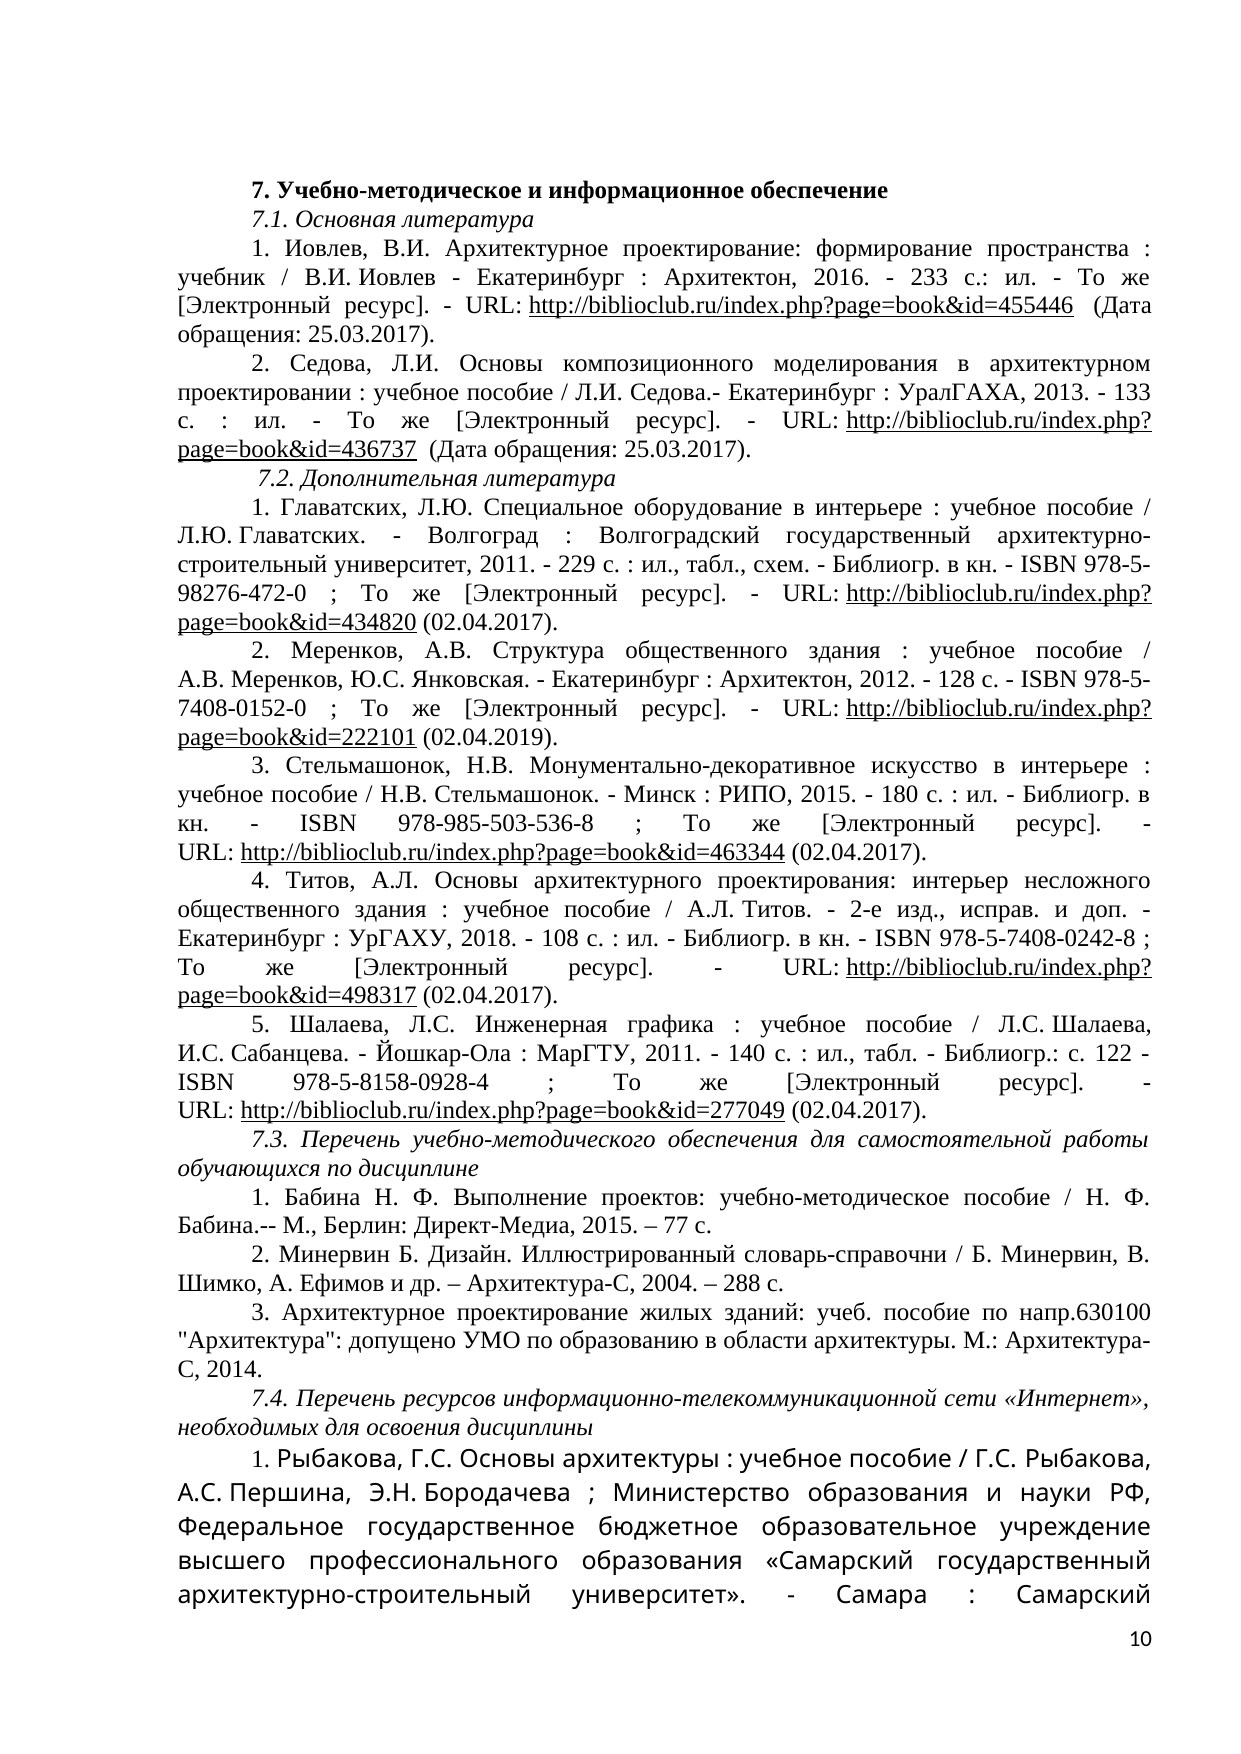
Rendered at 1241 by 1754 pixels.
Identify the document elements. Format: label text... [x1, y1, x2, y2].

text 7.3. Перечень учебно-методического обеспечения для самостоятельной работы обучающихся по дисциплине [177, 1124, 1152, 1182]
text 1. Бабина Н. Ф. Выполнение проектов: учебно-методическое пособие / Н. Ф. Бабина.-- М., Берлин: Директ-Медиа, 2015. – 77 с. [177, 1182, 1152, 1239]
text 3. Архитектурное проектирование жилых зданий: учеб. пособие по напр.630100 "Архитектура": допущено УМО по образованию в области архитектуры. М.: Архитектура-С, 2014. [177, 1297, 1152, 1383]
text 2. Меренков, А.В. Структура общественного здания : учебное пособие / А.В. Меренков, Ю.С. Янковская. - Екатеринбург : Архитектон, 2012. - 128 с. - ISBN 978-5-7408-0152-0 ; То же [Электронный ресурс]. - URL: http://biblioclub.ru/index.php?page=book&id=222101 (02.04.2019). [177, 636, 1152, 751]
text 7.4. Перечень ресурсов информационно-телекоммуникационной сети «Интернет», необходимых для освоения дисциплины [177, 1383, 1152, 1441]
text 2. Минервин Б. Дизайн. Иллюстрированный словарь-справочни / Б. Минервин, В. Шимко, А. Ефимов и др. – Архитектура-С, 2004. – 288 с. [177, 1239, 1152, 1297]
text 7.2. Дополнительная литература [177, 463, 1152, 492]
text 1. Главатских, Л.Ю. Специальное оборудование в интерьере : учебное пособие / Л.Ю. Главатских. - Волгоград : Волгоградский государственный архитектурно-строительный университет, 2011. - 229 с. : ил., табл., схем. - Библиогр. в кн. - ISBN 978-5-98276-472-0 ; То же [Электронный ресурс]. - URL: http://biblioclub.ru/index.php?page=book&id=434820 (02.04.2017). [177, 492, 1152, 636]
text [177, 1441, 1152, 1611]
text 5. Шалаева, Л.С. Инженерная графика : учебное пособие / Л.С. Шалаева, И.С. Сабанцева. - Йошкар-Ола : МарГТУ, 2011. - 140 с. : ил., табл. - Библиогр.: с. 122 - ISBN 978-5-8158-0928-4 ; То же [Электронный ресурс]. - URL: http://biblioclub.ru/index.php?page=book&id=277049 (02.04.2017). [177, 1009, 1152, 1124]
text 7.1. Основная литература [177, 204, 1152, 233]
text 4. Титов, А.Л. Основы архитектурного проектирования: интерьер несложного общественного здания : учебное пособие / А.Л. Титов. - 2-е изд., исправ. и доп. - Екатеринбург : УрГАХУ, 2018. - 108 с. : ил. - Библиогр. в кн. - ISBN 978-5-7408-0242-8 ; То же [Электронный ресурс]. - URL: http://biblioclub.ru/index.php?page=book&id=498317 (02.04.2017). [177, 866, 1152, 1009]
text 1. Иовлев, В.И. Архитектурное проектирование: формирование пространства : учебник / В.И. Иовлев - Екатеринбург : Архитектон, 2016. - 233 с.: ил. - То же [Электронный ресурс]. - URL: http://biblioclub.ru/index.php?page=book&id=455446 (Дата обращения: 25.03.2017). [177, 233, 1152, 348]
text 3. Стельмашонок, Н.В. Монументально-декоративное искусство в интерьере : учебное пособие / Н.В. Стельмашонок. - Минск : РИПО, 2015. - 180 с. : ил. - Библиогр. в кн. - ISBN 978-985-503-536-8 ; То же [Электронный ресурс]. - URL: http://biblioclub.ru/index.php?page=book&id=463344 (02.04.2017). [177, 751, 1152, 866]
text 7. Учебно-методическое и информационное обеспечение [177, 176, 1152, 204]
text 2. Седова, Л.И. Основы композиционного моделирования в архитектурном проектировании : учебное пособие / Л.И. Седова.- Екатеринбург : УралГАХА, 2013. - 133 с. : ил. - То же [Электронный ресурс]. - URL: http://biblioclub.ru/index.php?page=book&id=436737 (Дата обращения: 25.03.2017). [177, 348, 1152, 463]
